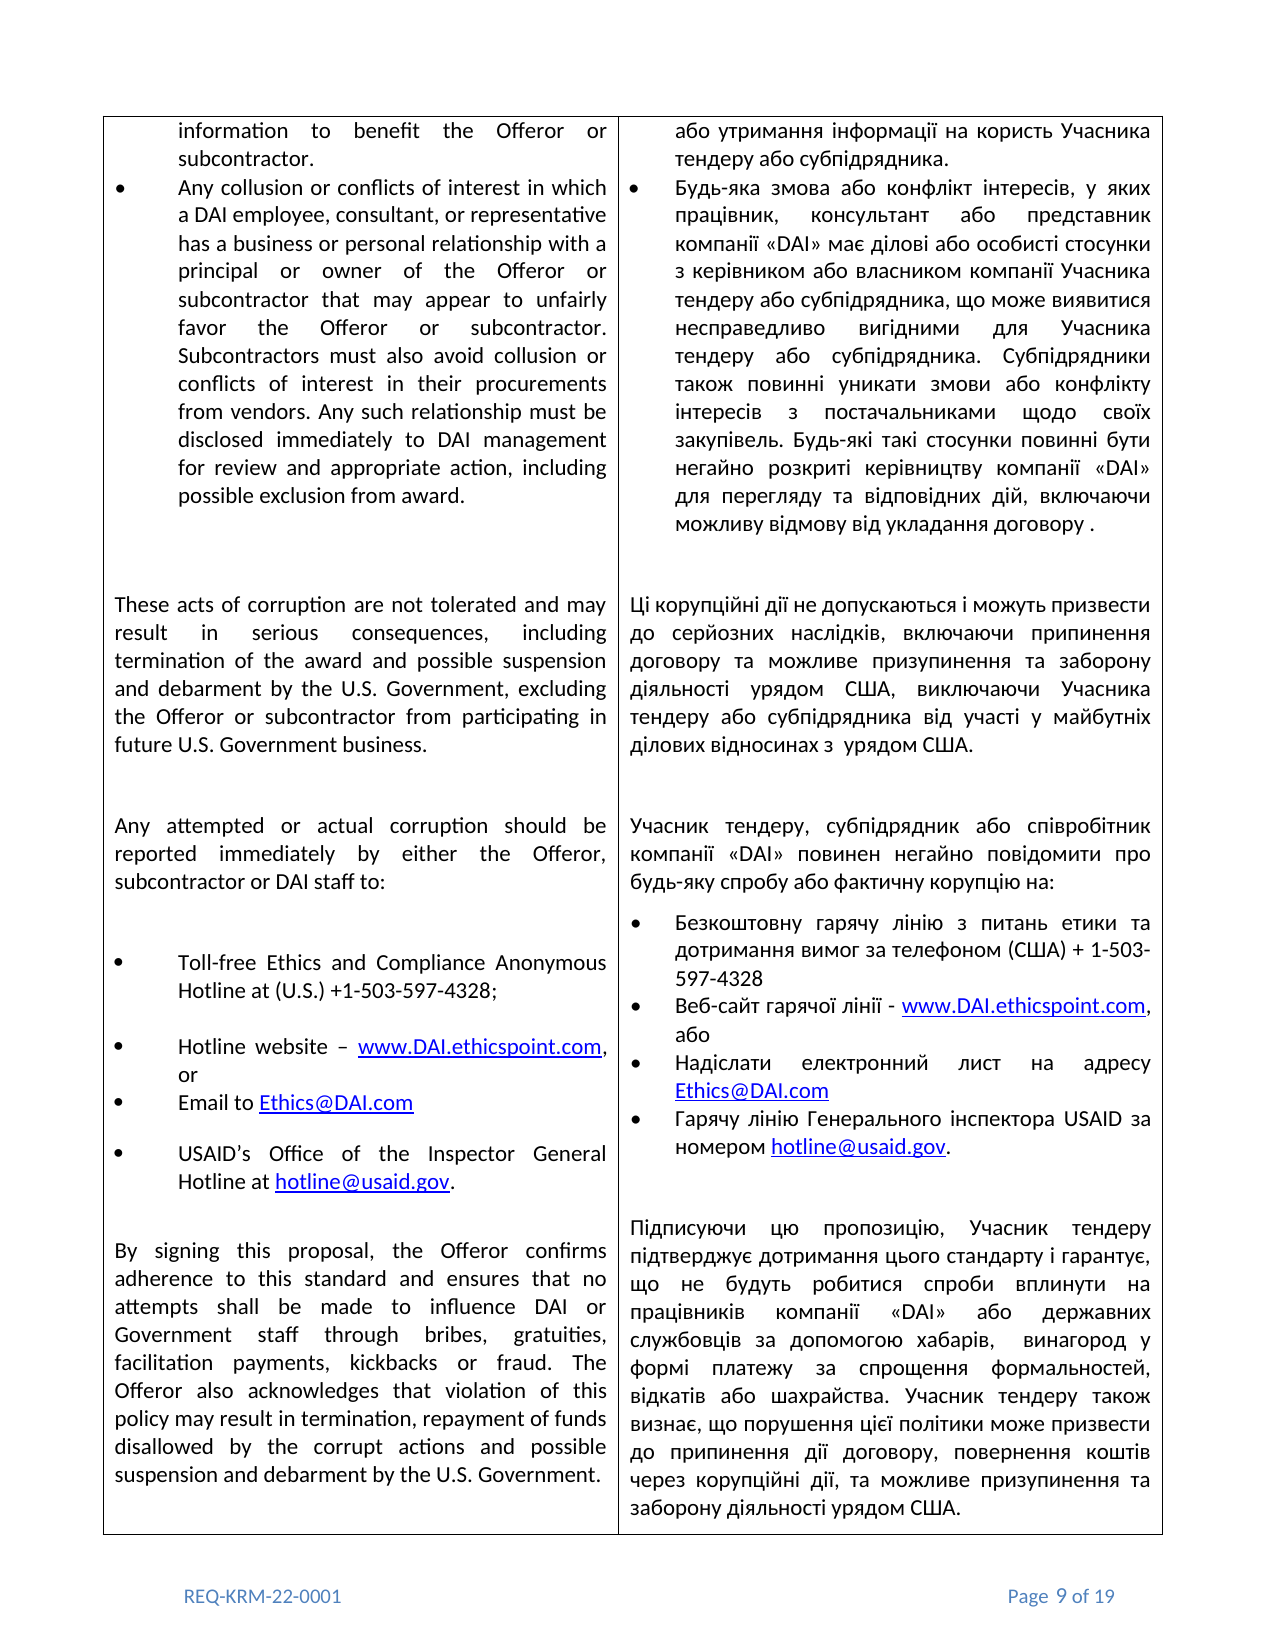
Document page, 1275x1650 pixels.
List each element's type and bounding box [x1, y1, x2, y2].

table_cell [104, 117, 618, 1533]
table_cell [619, 117, 1162, 1533]
